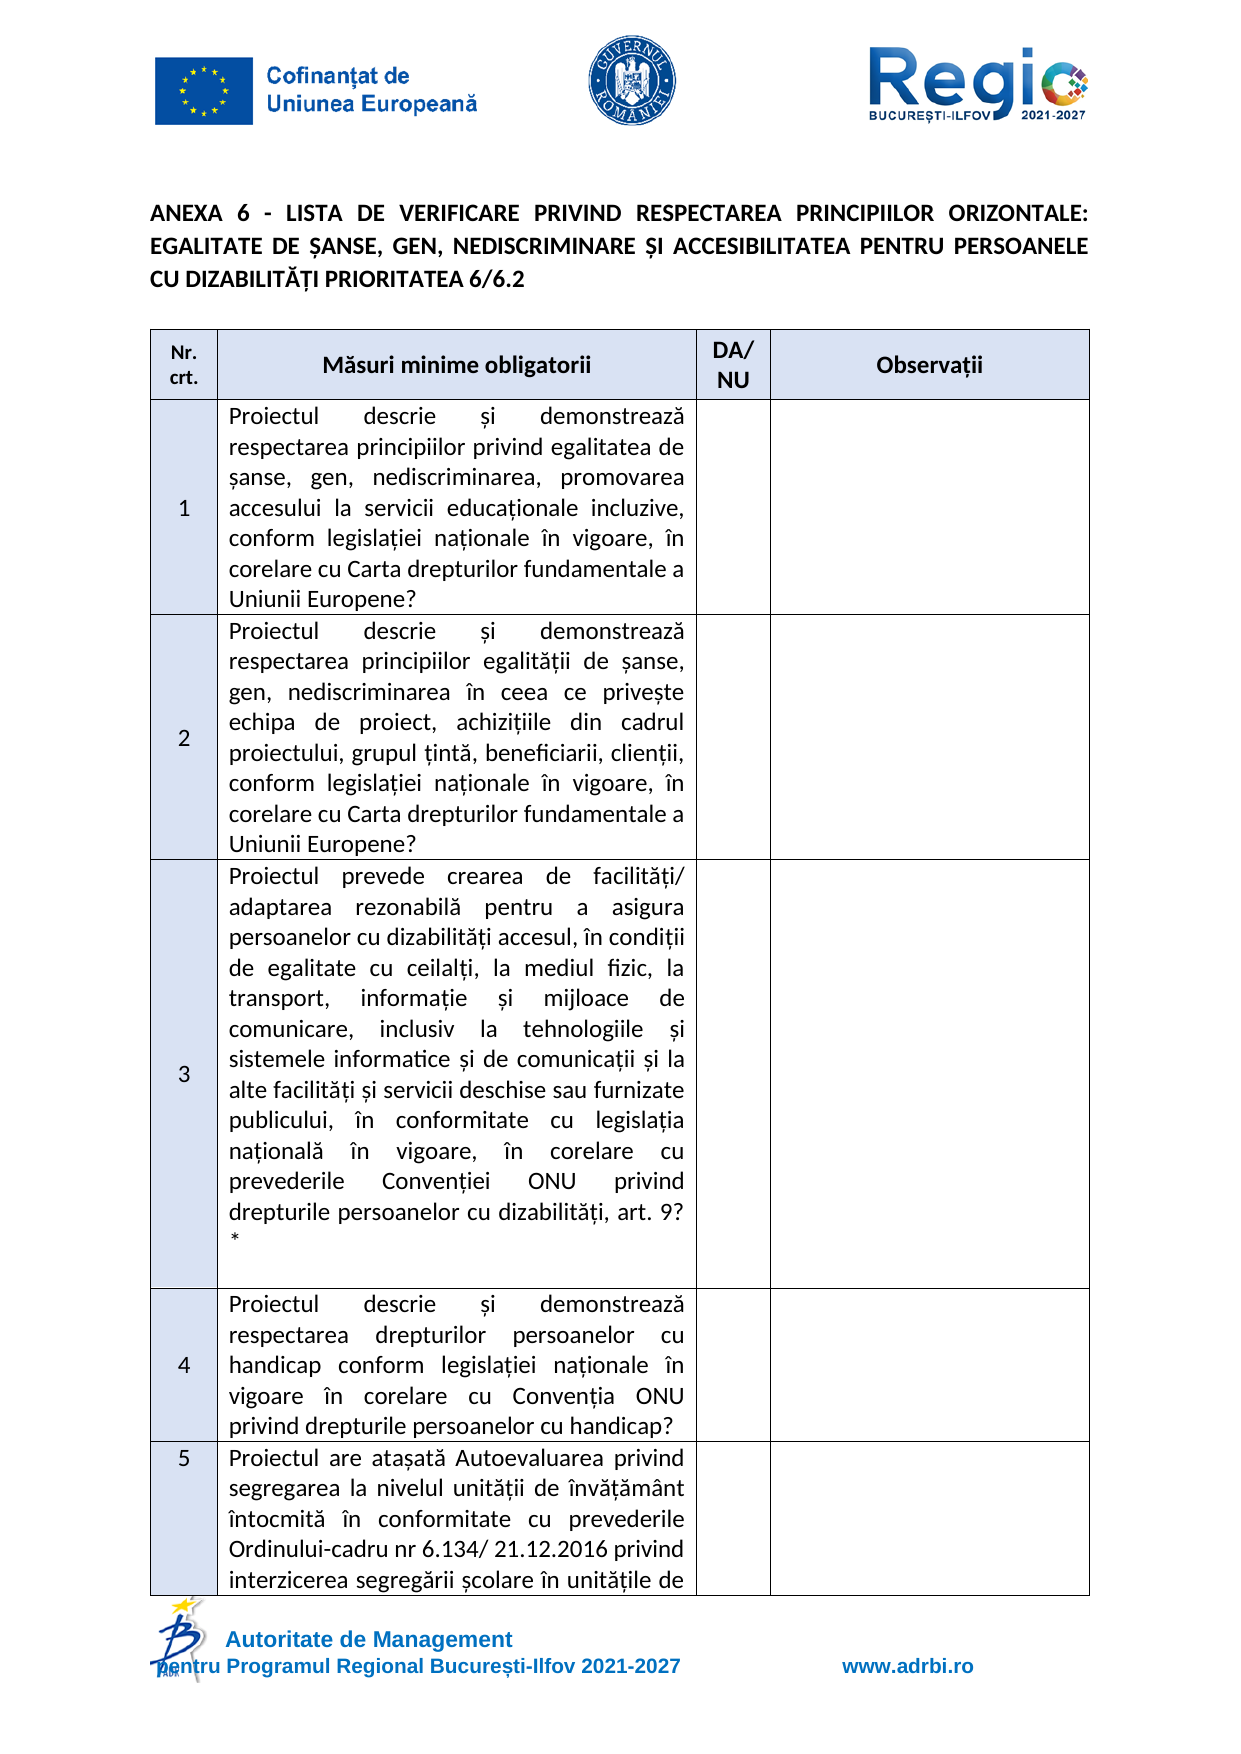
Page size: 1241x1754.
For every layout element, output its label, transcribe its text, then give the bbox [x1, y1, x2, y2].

table_header Nr. crt. [151, 330, 217, 399]
table_cell 5 [151, 1442, 217, 1595]
table_cell 1 [151, 400, 217, 614]
table_cell [697, 1442, 770, 1595]
table_cell Proiectul descrie și demonstrează respectarea principiilor privind egalitatea de șanse, gen, nediscriminarea, promovarea accesului la servicii educaționale incluzive, conform legislației naționale în vigoare, în corelare cu Carta drepturilor fundamentale a Uniunii Europene? [218, 400, 696, 614]
table_cell Proiectul prevede crearea de facilități/ adaptarea rezonabilă pentru a asigura persoanelor cu dizabilități accesul, în condiţii de egalitate cu ceilalţi, la mediul fizic, la transport, informaţie şi mijloace de comunicare, inclusiv la tehnologiile şi sistemele informatice şi de comunicaţii şi la alte facilităţi şi servicii deschise sau furnizate publicului, în conformitate cu legislația națională în vigoare, în corelare cu prevederile Convenției ONU privind drepturile persoanelor cu dizabilități, art. 9?* [218, 860, 696, 1287]
table_cell [697, 1289, 770, 1441]
table_header Observații [771, 330, 1089, 399]
table_header Măsuri minime obligatorii [218, 330, 696, 399]
table_cell [771, 615, 1089, 859]
table_cell [697, 400, 770, 614]
text ANEXA 6 - LISTA DE VERIFICARE PRIVIND RESPECTAREA PRINCIPIILOR ORIZONTALE: EGALITATE DE ȘANSE, GEN, NEDISCRIMINARE ȘI ACCESIBILITATEA PENTRU PERSOANELE CU DIZABILITĂȚI PRIORITATEA 6/6.2 [150, 197, 1090, 293]
table_cell 4 [151, 1289, 217, 1441]
table_cell [697, 860, 770, 1287]
table_cell [697, 615, 770, 859]
table_cell Proiectul descrie și demonstrează respectarea principiilor egalității de șanse, gen, nediscriminarea în ceea ce privește echipa de proiect, achizițiile din cadrul proiectului, grupul țintă, beneficiarii, clienții, conform legislației naționale în vigoare, în corelare cu Carta drepturilor fundamentale a Uniunii Europene? [218, 615, 696, 859]
table_cell 3 [151, 860, 217, 1287]
picture [150, 34, 1088, 126]
table_cell [771, 860, 1089, 1287]
table_header DA/ NU [697, 330, 770, 399]
table_cell 2 [151, 615, 217, 859]
table_cell Proiectul descrie și demonstrează respectarea drepturilor persoanelor cu handicap conform legislației naționale în vigoare în corelare cu Convenția ONU privind drepturile persoanelor cu handicap? [218, 1289, 696, 1441]
table_cell [771, 400, 1089, 614]
table_cell [771, 1442, 1089, 1595]
picture [150, 1596, 208, 1683]
table_cell [771, 1289, 1089, 1441]
